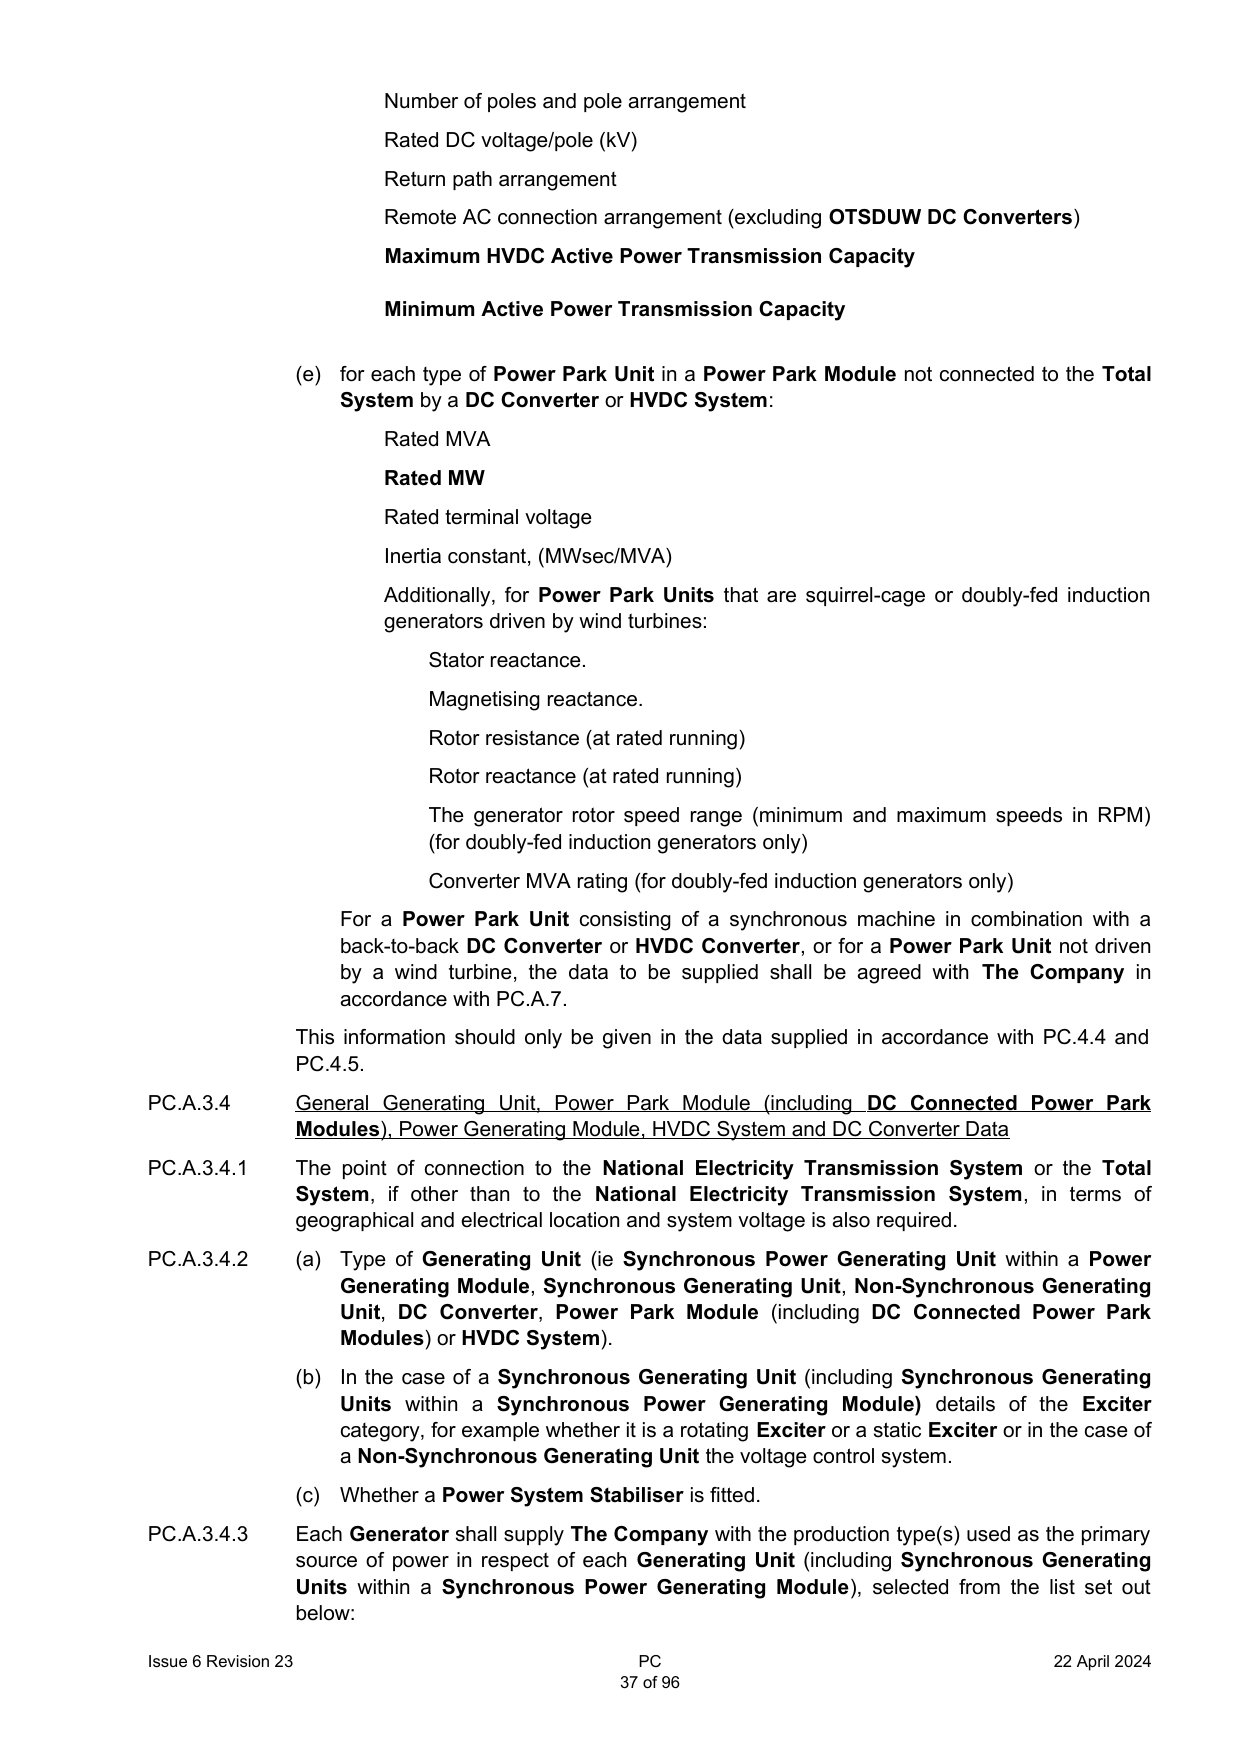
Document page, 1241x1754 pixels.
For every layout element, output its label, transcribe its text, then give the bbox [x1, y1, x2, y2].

text Rated MVA [340, 427, 1152, 451]
text Stator reactance. [384, 648, 1152, 672]
text Inertia constant, (MWsec/MVA) [340, 544, 1152, 568]
text Magnetising reactance. [384, 687, 1152, 711]
text Return path arrangement [340, 166, 1152, 190]
text (b) In the case of a Synchronous Generating Unit (including Synchronous Generating Units within a Synchronous Power Generating Module) details of the Exciter category, for example whether it is a rotating Exciter or a static Exciter or in the case of a Non-Synchronous Generating Unit the voltage control system. [295, 1365, 1152, 1468]
text This information should only be given in the data supplied in accordance with PC.4.4 and PC.4.5. [148, 1025, 1152, 1076]
text PC.A.3.4.3 Each Generator shall supply The Company with the production type(s) used as the primary source of power in respect of each Generating Unit (including Synchronous Generating Units within a Synchronous Power Generating Module), selected from the list set out below: [148, 1522, 1152, 1625]
text (c) Whether a Power System Stabiliser is fitted. [295, 1483, 1152, 1507]
text PC.A.3.4.2 (a) Type of Generating Unit (ie Synchronous Power Generating Unit within a Power Generating Module, Synchronous Generating Unit, Non-Synchronous Generating Unit, DC Converter, Power Park Module (including DC Connected Power Park Modules) or HVDC System). [148, 1247, 1152, 1350]
text Number of poles and pole arrangement [340, 89, 1152, 113]
text Additionally, for Power Park Units that are squirrel-cage or doubly-fed induction generators driven by wind turbines: [340, 583, 1152, 633]
text Rated MW [340, 466, 1152, 490]
text Rotor reactance (at rated running) [384, 764, 1152, 788]
text Converter MVA rating (for doubly-fed induction generators only) [384, 868, 1152, 892]
text (e) for each type of Power Park Unit in a Power Park Module not connected to the Total System by a DC Converter or HVDC System: [295, 362, 1152, 412]
text PC.A.3.4 General Generating Unit, Power Park Module (including DC Connected Power Park Modules), Power Generating Module, HVDC System and DC Converter Data [148, 1090, 1152, 1141]
text For a Power Park Unit consisting of a synchronous machine in combination with a back-to-back DC Converter or HVDC Converter, or for a Power Park Unit not driven by a wind turbine, the data to be supplied shall be agreed with The Company in accordance with PC.A.7. [295, 907, 1152, 1010]
text The generator rotor speed range (minimum and maximum speeds in RPM) (for doubly-fed induction generators only) [384, 803, 1152, 853]
text Remote AC connection arrangement (excluding OTSDUW DC Converters) [340, 205, 1152, 229]
text Maximum HVDC Active Power Transmission Capacity [148, 244, 1152, 268]
text Rated terminal voltage [340, 505, 1152, 529]
text Minimum Active Power Transmission Capacity [148, 297, 1152, 321]
text Rated DC voltage/pole (kV) [340, 127, 1152, 151]
text PC.A.3.4.1 The point of connection to the National Electricity Transmission System or the Total System, if other than to the National Electricity Transmission System, in terms of geographical and electrical location and system voltage is also required. [148, 1156, 1152, 1232]
text Rotor resistance (at rated running) [384, 726, 1152, 749]
